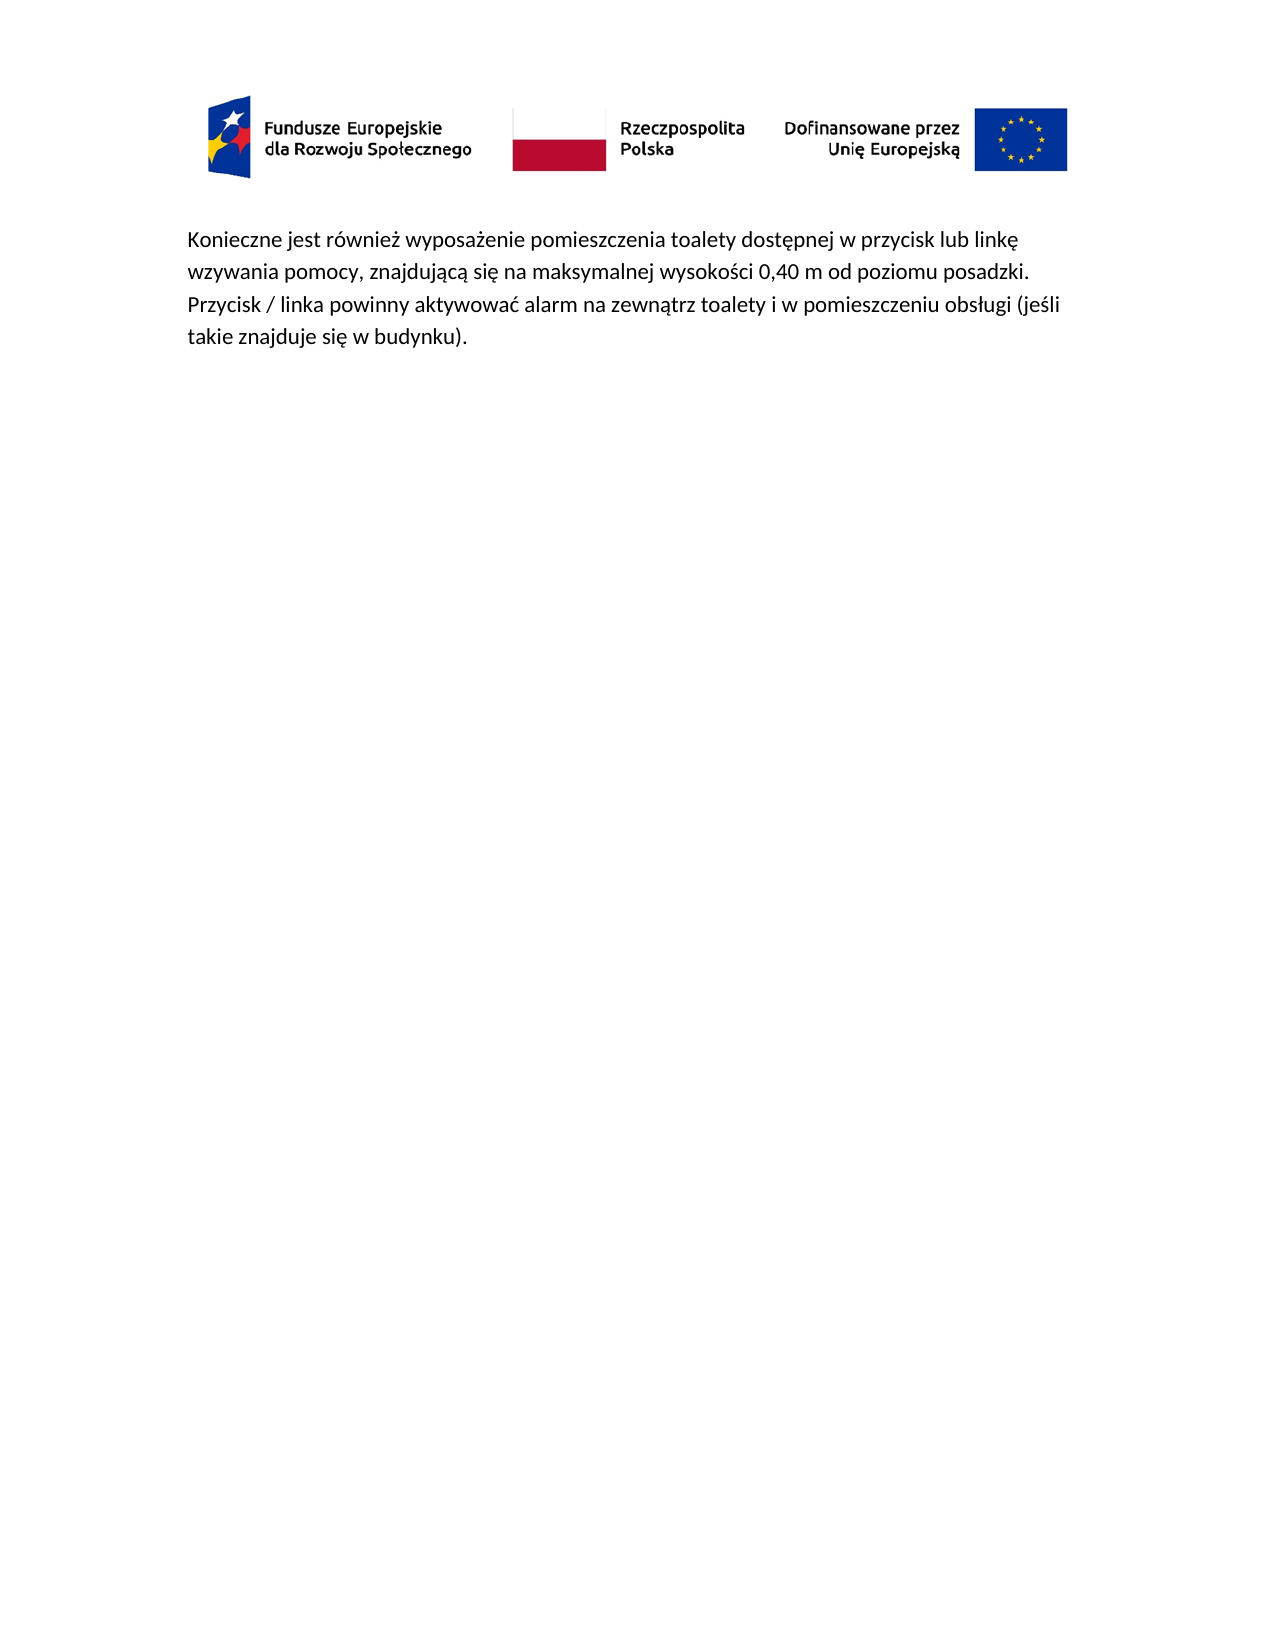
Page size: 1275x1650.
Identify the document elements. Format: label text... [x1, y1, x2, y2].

picture [187, 75, 1088, 199]
text Konieczne jest również wyposażenie pomieszczenia toalety dostępnej w przycisk lub linkę wzywania pomocy, znajdującą się na maksymalnej wysokości 0,40 m od poziomu posadzki. Przycisk / linka powinny aktywować alarm na zewnątrz toalety i w pomieszczeniu obsługi (jeśli takie znajduje się w budynku). [187, 225, 1087, 350]
